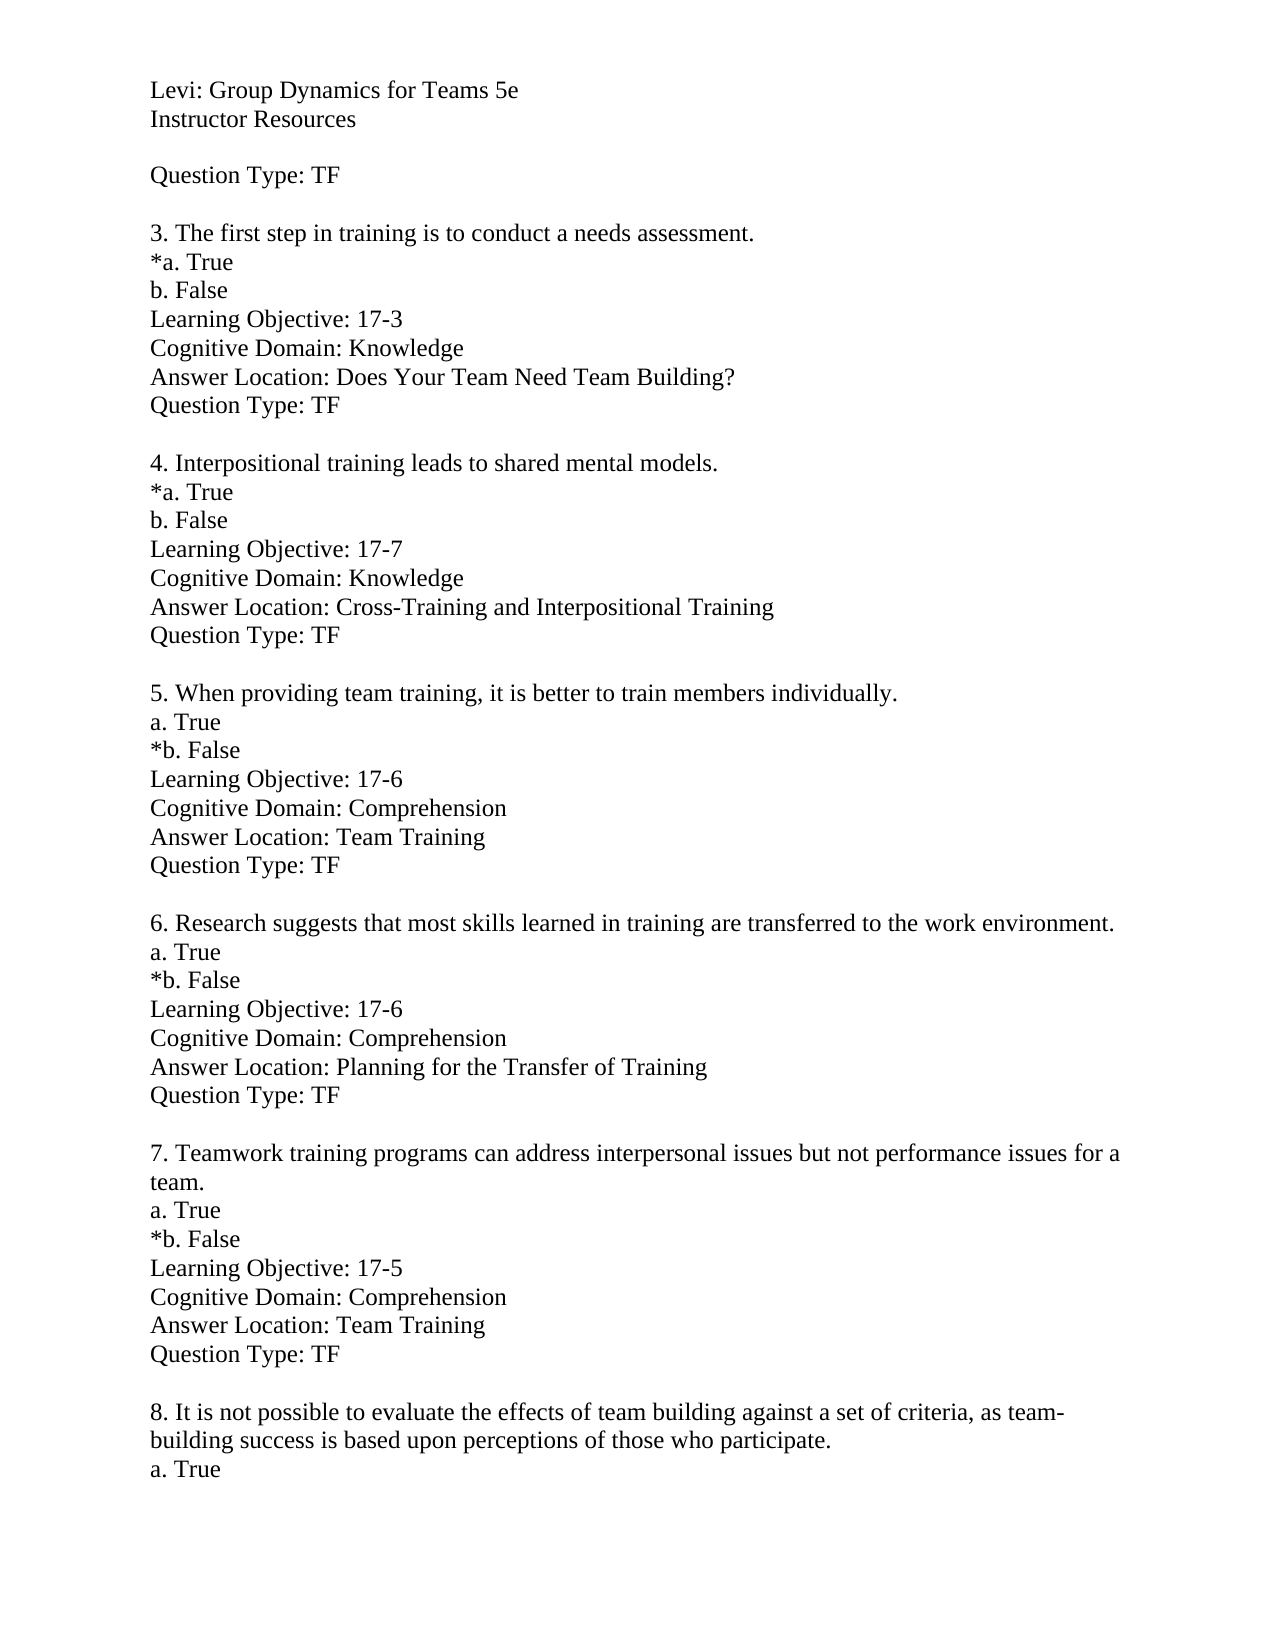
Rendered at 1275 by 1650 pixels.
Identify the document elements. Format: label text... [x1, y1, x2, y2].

text b. False [150, 276, 1125, 304]
text Question Type: TF [150, 621, 1125, 649]
text 4. Interpositional training leads to shared mental models. [150, 448, 1125, 477]
text *b. False [150, 736, 1125, 764]
text Question Type: TF [150, 851, 1125, 879]
text a. True [150, 937, 1125, 966]
text a. True [150, 1196, 1125, 1224]
text Question Type: TF [150, 161, 1125, 189]
text a. True [150, 1454, 1125, 1483]
text Learning Objective: 17-7 [150, 534, 1125, 563]
text Question Type: TF [150, 1339, 1125, 1368]
text *a. True [150, 247, 1125, 276]
text Learning Objective: 17-6 [150, 764, 1125, 793]
text Learning Objective: 17-6 [150, 994, 1125, 1023]
text Question Type: TF [150, 1081, 1125, 1109]
text *b. False [150, 966, 1125, 994]
text Question Type: TF [150, 391, 1125, 419]
text Cognitive Domain: Comprehension [150, 1282, 1125, 1311]
text 5. When providing team training, it is better to train members individually. [150, 678, 1125, 707]
text Learning Objective: 17-5 [150, 1253, 1125, 1282]
text Answer Location: Cross-Training and Interpositional Training [150, 592, 1125, 621]
text Answer Location: Does Your Team Need Team Building? [150, 362, 1125, 391]
text 3. The first step in training is to conduct a needs assessment. [150, 218, 1125, 247]
text 8. It is not possible to evaluate the effects of team building against a set of criteria, as team-building success is based upon perceptions of those who participate. [150, 1397, 1125, 1454]
text Cognitive Domain: Knowledge [150, 333, 1125, 362]
text Cognitive Domain: Comprehension [150, 1023, 1125, 1052]
text b. False [150, 506, 1125, 534]
text a. True [150, 707, 1125, 736]
text Learning Objective: 17-3 [150, 304, 1125, 333]
text Answer Location: Team Training [150, 1311, 1125, 1339]
text Answer Location: Team Training [150, 822, 1125, 851]
text Cognitive Domain: Comprehension [150, 793, 1125, 822]
text 6. Research suggests that most skills learned in training are transferred to the work environment. [150, 908, 1125, 937]
text *a. True [150, 477, 1125, 506]
text *b. False [150, 1224, 1125, 1253]
text Cognitive Domain: Knowledge [150, 563, 1125, 592]
text 7. Teamwork training programs can address interpersonal issues but not performance issues for a team. [150, 1138, 1125, 1196]
text Answer Location: Planning for the Transfer of Training [150, 1052, 1125, 1081]
